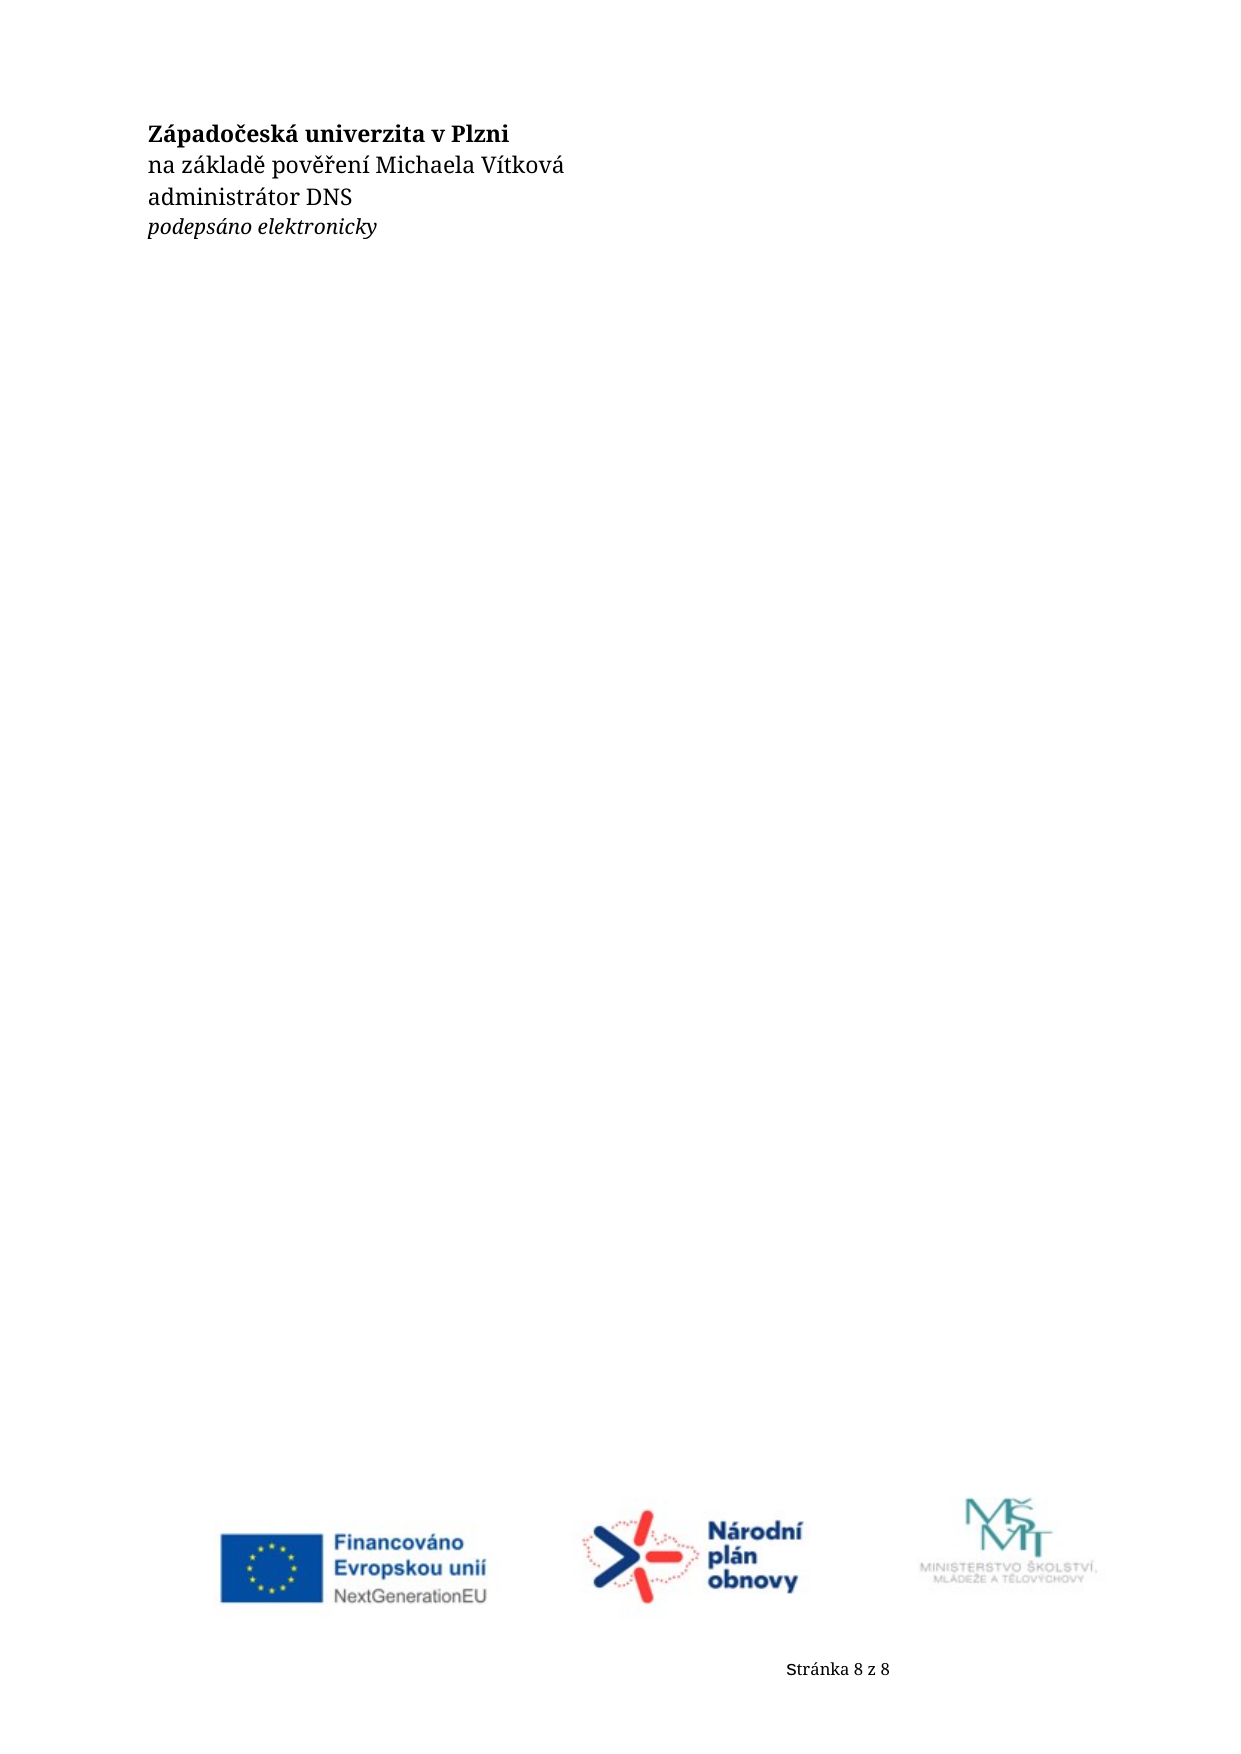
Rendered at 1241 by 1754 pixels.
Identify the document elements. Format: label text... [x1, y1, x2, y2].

text administrátor DNS [148, 181, 1107, 212]
text na základě pověření Michaela Vítková [148, 149, 1107, 181]
text podepsáno elektronicky [148, 212, 1107, 240]
text Západočeská univerzita v Plzni [148, 118, 1107, 149]
picture [192, 1451, 1152, 1631]
